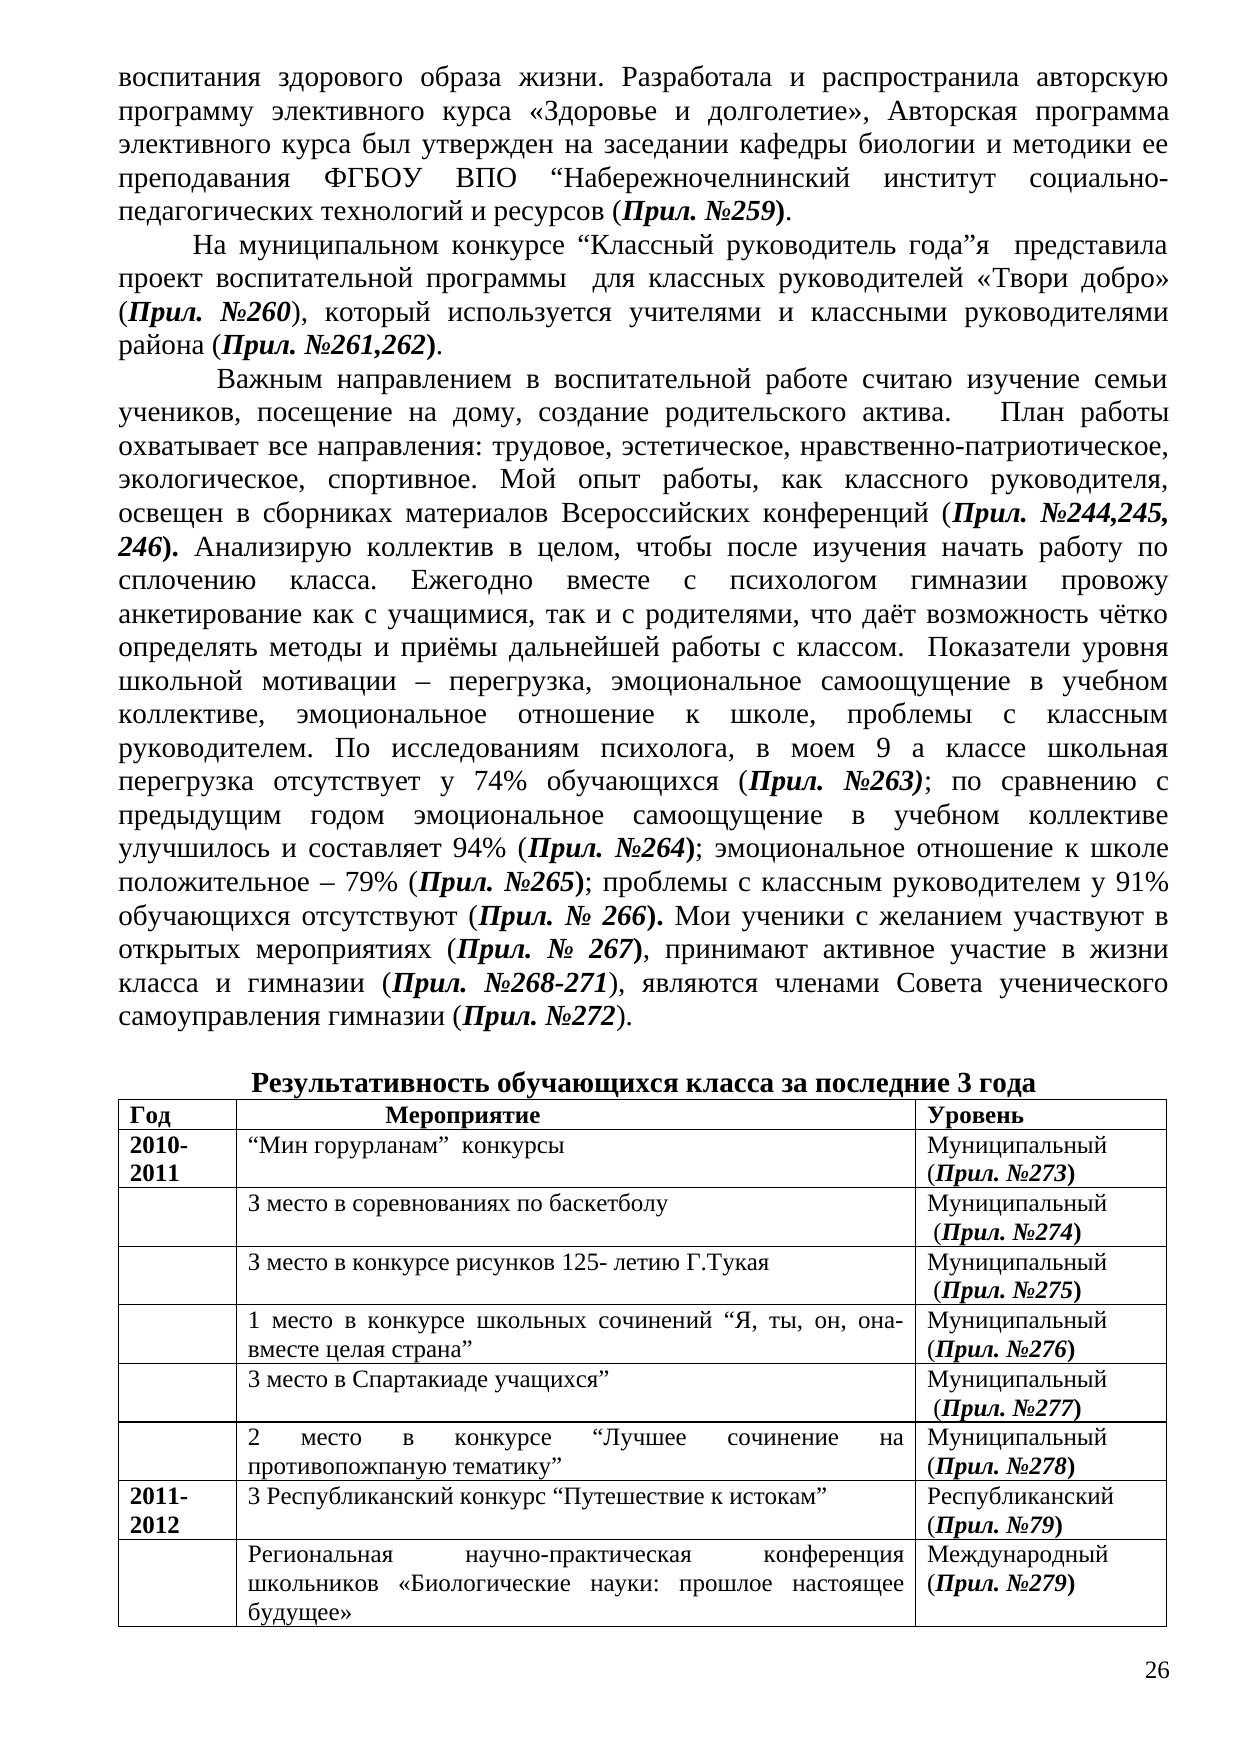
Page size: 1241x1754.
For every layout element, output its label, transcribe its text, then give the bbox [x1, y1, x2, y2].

table_cell 3 Республиканский конкурс “Путешествие к истокам” [237, 1481, 915, 1538]
table_header Уровень [916, 1100, 1166, 1129]
table_cell Муниципальный (Прил. №277) [916, 1364, 1166, 1421]
table_cell 1 место в конкурсе школьных сочинений “Я, ты, он, она-вместе целая страна” [237, 1305, 915, 1363]
table_cell [119, 1247, 236, 1304]
table_header Год [119, 1100, 236, 1129]
table_cell [119, 1423, 236, 1480]
table_cell Международный (Прил. №279) [916, 1540, 1166, 1626]
text На муниципальном конкурсе “Классный руководитель года”я представила проект воспитательной программы для классных руководителей «Твори добро» (Прил. №260), который используется учителями и классными руководителями района (Прил. №261,262). [118, 227, 1169, 361]
table_cell Муниципальный (Прил. №274) [916, 1188, 1166, 1246]
table_cell [119, 1540, 236, 1626]
table_cell З место в соревнованиях по баскетболу [237, 1188, 915, 1246]
table_cell Муниципальный (Прил. №278) [916, 1423, 1166, 1480]
table_cell 3 место в Спартакиаде учащихся” [237, 1364, 915, 1421]
table_cell Муниципальный (Прил. №275) [916, 1247, 1166, 1304]
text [118, 59, 1169, 227]
table_cell 2011-2012 [119, 1481, 236, 1538]
table_cell [119, 1364, 236, 1421]
table_cell 2 место в конкурсе “Лучшее сочинение на противопожпаную тематику” [237, 1423, 915, 1480]
table_cell “Мин горурланам” конкурсы [237, 1130, 915, 1187]
table_cell Республиканский (Прил. №79) [916, 1481, 1166, 1538]
table_cell Региональная научно-практическая конференция школьников «Биологические науки: прошлое настоящее будущее» [237, 1540, 915, 1626]
table_header Мероприятие [237, 1100, 915, 1129]
table_cell Муниципальный (Прил. №273) [916, 1130, 1166, 1187]
text Результативность обучающихся класса за последние 3 года [118, 1065, 1169, 1099]
table_cell Муниципальный (Прил. №276) [916, 1305, 1166, 1363]
text Важным направлением в воспитательной работе считаю изучение семьи учеников, посещение на дому, создание родительского актива. План работы охватывает все направления: трудовое, эстетическое, нравственно-патриотическое, экологическое, спортивное. Мой опыт работы, как классного руководителя, освещен в сборниках материалов Всероссийских конференций (Прил. №244,245, 246). Анализирую коллектив в целом, чтобы после изучения начать работу по сплочению класса. Ежегодно вместе с психологом гимназии провожу анкетирование как с учащимися, так и с родителями, что даёт возможность чётко определять методы и приёмы дальнейшей работы с классом. Показатели уровня школьной мотивации – перегрузка, эмоциональное самоощущение в учебном коллективе, эмоциональное отношение к школе, проблемы с классным руководителем. По исследованиям психолога, в моем 9 а классе школьная перегрузка отсутствует у 74% обучающихся (Прил. №263); по сравнению с предыдущим годом эмоциональное самоощущение в учебном коллективе улучшилось и составляет 94% (Прил. №264); эмоциональное отношение к школе положительное – 79% (Прил. №265); проблемы с классным руководителем у 91% обучающихся отсутствуют (Прил. № 266). Мои ученики с желанием участвуют в открытых мероприятиях (Прил. № 267), принимают активное участие в жизни класса и гимназии (Прил. №268-271), являются членами Совета ученического самоуправления гимназии (Прил. №272). [118, 361, 1169, 1032]
table_cell 2010-2011 [119, 1130, 236, 1187]
table_cell [119, 1305, 236, 1363]
table_cell [119, 1188, 236, 1246]
table_cell З место в конкурсе рисунков 125- летию Г.Тукая [237, 1247, 915, 1304]
